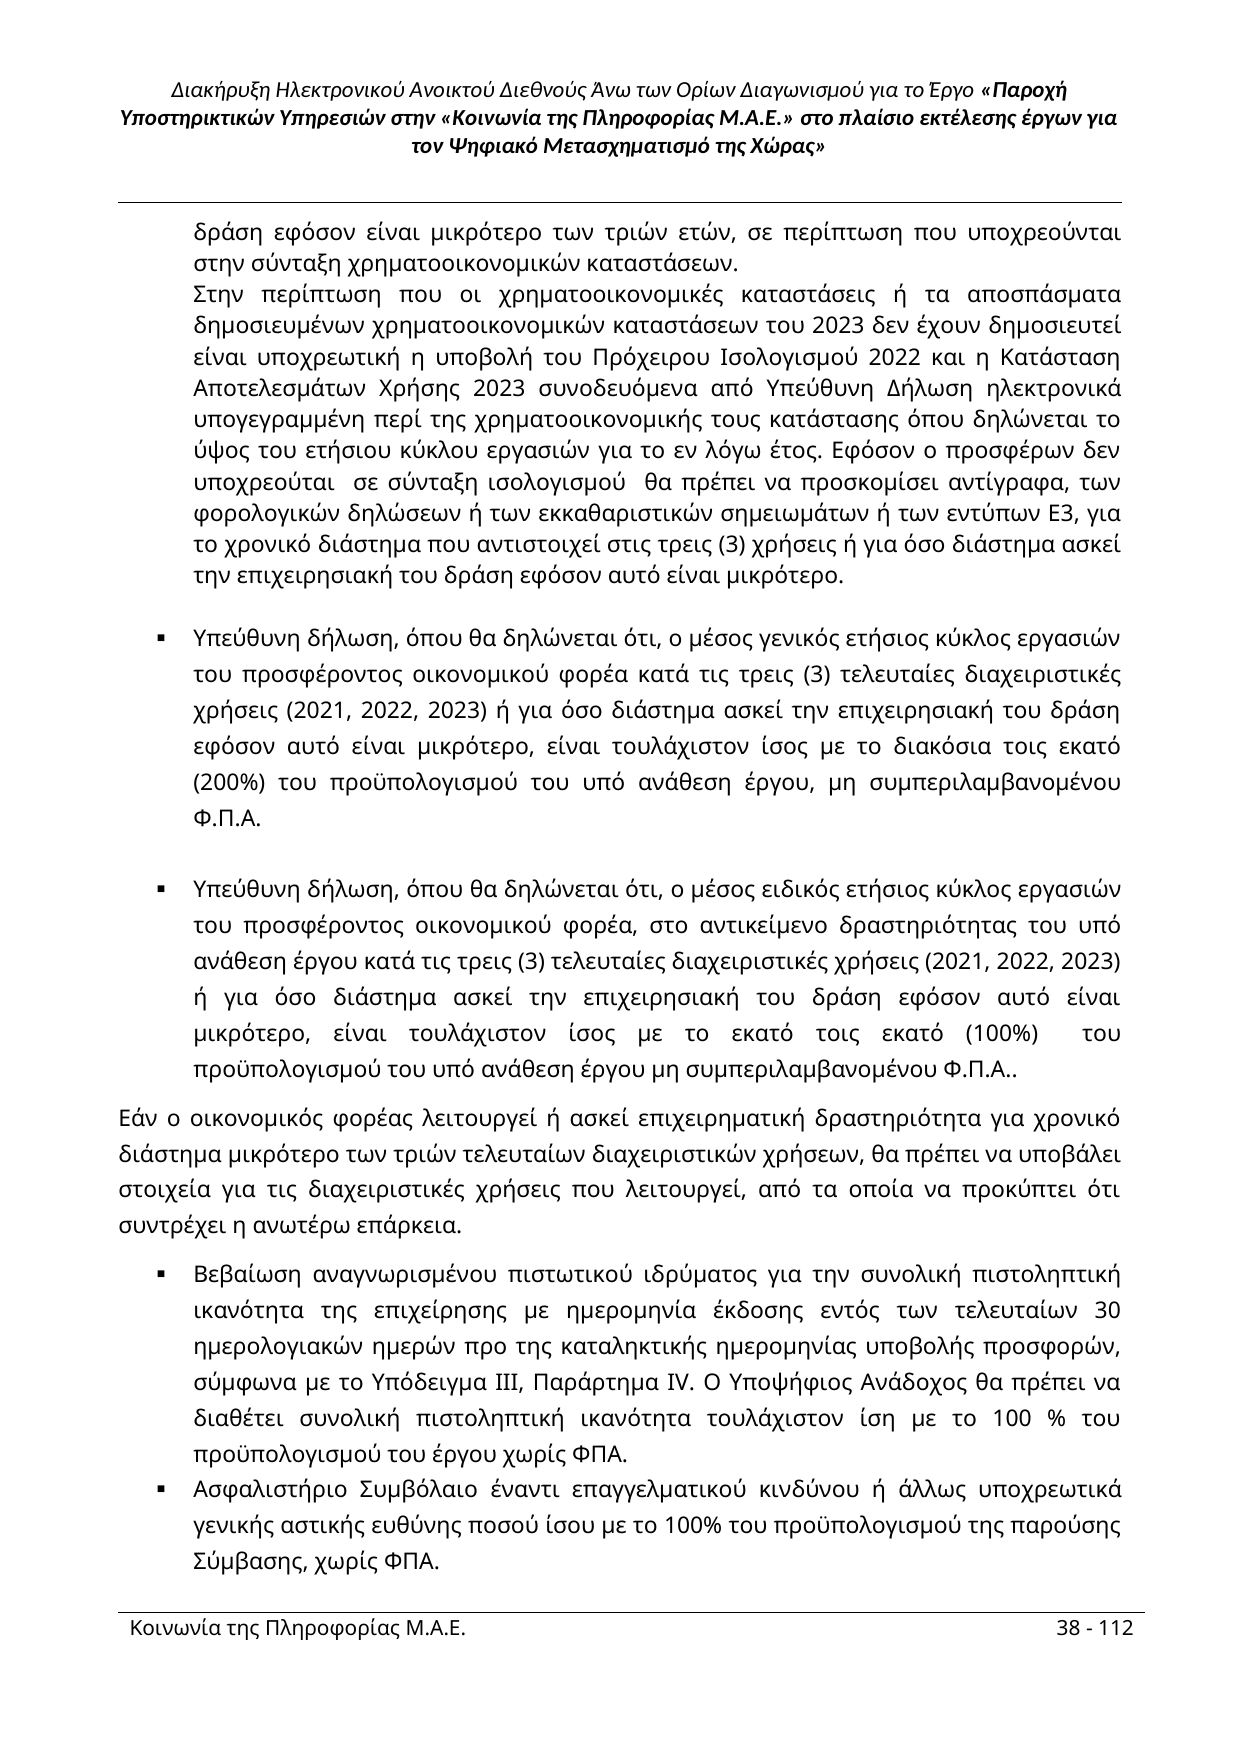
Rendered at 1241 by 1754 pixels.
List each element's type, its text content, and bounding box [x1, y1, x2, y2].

text Εάν ο οικονομικός φορέας λειτουργεί ή ασκεί επιχειρηματική δραστηριότητα για χρονικό διάστημα μικρότερο των τριών τελευταίων διαχειριστικών χρήσεων, θα πρέπει να υποβάλει στοιχεία για τις διαχειριστικές χρήσεις που λειτουργεί, από τα οποία να προκύπτει ότι συντρέχει η ανωτέρω επάρκεια. [118, 1102, 1122, 1241]
list Υπεύθυνη δήλωση, όπου θα δηλώνεται ότι, ο μέσος γενικός ετήσιος κύκλος εργασιών του προσφέροντος οικονομικού φορέα κατά τις τρεις (3) τελευταίες διαχειριστικές χρήσεις (2021, 2022, 2023) ή για όσο διάστημα ασκεί την επιχειρησιακή του δράση εφόσον αυτό είναι μικρότερο, είναι τουλάχιστον ίσος με το διακόσια τοις εκατό (200%) του προϋπολογισμού του υπό ανάθεση έργου, μη συμπεριλαμβανομένου Φ.Π.Α. [156, 622, 1122, 833]
list Υπεύθυνη δήλωση, όπου θα δηλώνεται ότι, ο μέσος ειδικός ετήσιος κύκλος εργασιών του προσφέροντος οικονομικού φορέα, στο αντικείμενο δραστηριότητας του υπό ανάθεση έργου κατά τις τρεις (3) τελευταίες διαχειριστικές χρήσεις (2021, 2022, 2023) ή για όσο διάστημα ασκεί την επιχειρησιακή του δράση εφόσον αυτό είναι μικρότερο, είναι τουλάχιστον ίσος με το εκατό τοις εκατό (100%) του προϋπολογισμού του υπό ανάθεση έργου μη συμπεριλαμβανομένου Φ.Π.Α.. [156, 873, 1122, 1084]
list Βεβαίωση αναγνωρισμένου πιστωτικού ιδρύματος για την συνολική πιστοληπτική ικανότητα της επιχείρησης με ημερομηνία έκδοσης εντός των τελευταίων 30 ημερολογιακών ημερών προ της καταληκτικής ημερομηνίας υποβολής προσφορών, σύμφωνα με το Υπόδειγμα ΙΙΙ, Παράρτημα IV. Ο Υποψήφιος Ανάδοχος θα πρέπει να διαθέτει συνολική πιστοληπτική ικανότητα τουλάχιστον ίση με το 100 % του προϋπολογισμού του έργου χωρίς ΦΠΑ. [156, 1258, 1122, 1469]
list Ασφαλιστήριο Συμβόλαιο έναντι επαγγελματικού κινδύνου ή άλλως υποχρεωτικά γενικής αστικής ευθύνης ποσού ίσου με το 100% του προϋπολογισμού της παρούσης Σύμβασης, χωρίς ΦΠΑ. [156, 1473, 1122, 1577]
list Στην περίπτωση που οι χρηματοοικονομικές καταστάσεις ή τα αποσπάσματα δημοσιευμένων χρηματοοικονομικών καταστάσεων του 2023 δεν έχουν δημοσιευτεί είναι υποχρεωτική η υποβολή του Πρόχειρου Ισολογισμού 2022 και η Κατάσταση Αποτελεσμάτων Χρήσης 2023 συνοδευόμενα από Υπεύθυνη Δήλωση ηλεκτρονικά υπογεγραμμένη περί της χρηματοοικονομικής τους κατάστασης όπου δηλώνεται το ύψος του ετήσιου κύκλου εργασιών για το εν λόγω έτος. Εφόσον ο προσφέρων δεν υποχρεούται σε σύνταξη ισολογισμού θα πρέπει να προσκομίσει αντίγραφα, των φορολογικών δηλώσεων ή των εκκαθαριστικών σημειωμάτων ή των εντύπων Ε3, για το χρονικό διάστημα που αντιστοιχεί στις τρεις (3) χρήσεις ή για όσο διάστημα ασκεί την επιχειρησιακή του δράση εφόσον αυτό είναι μικρότερο. [193, 278, 1122, 591]
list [156, 216, 1122, 278]
